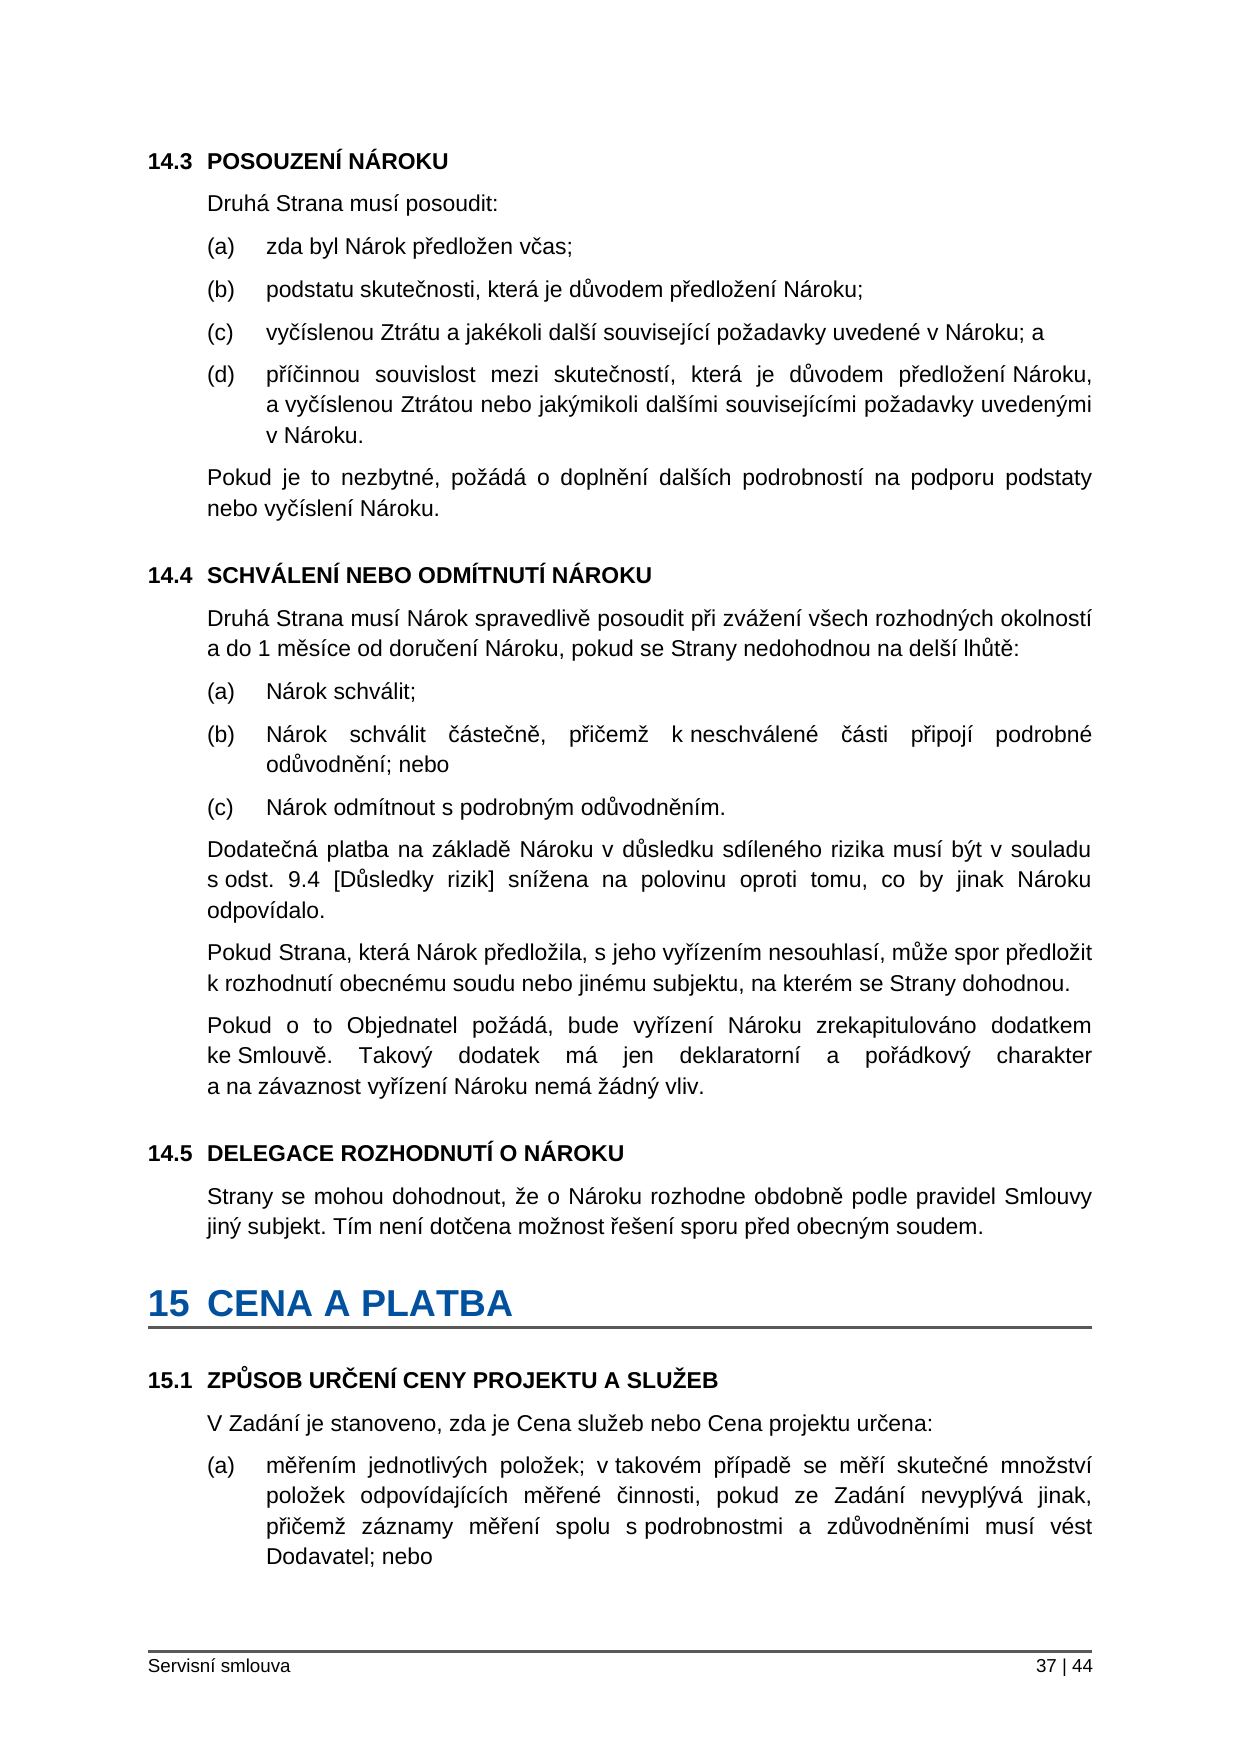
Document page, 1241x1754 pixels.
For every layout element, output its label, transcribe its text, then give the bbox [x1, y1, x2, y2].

text Dodatečná platba na základě Nároku v důsledku sdíleného rizika musí být v souladu s odst. 9.4 [Důsledky rizik] snížena na polovinu oproti tomu, co by jinak Nároku odpovídalo. [207, 836, 1092, 923]
text Druhá Strana musí Nárok spravedlivě posoudit při zvážení všech rozhodných okolností a do 1 měsíce od doručení Nároku, pokud se Strany nedohodnou na delší lhůtě: [207, 605, 1092, 662]
text Posouzení nároku [148, 148, 1092, 174]
text vyčíslenou Ztrátu a jakékoli další související požadavky uvedené v Nároku; a [207, 318, 1092, 345]
text měřením jednotlivých položek; v takovém případě se měří skutečné množství položek odpovídajících měřené činnosti, pokud ze Zadání nevyplývá jinak, přičemž záznamy měření spolu s podrobnostmi a zdůvodněními musí vést Dodavatel; nebo [207, 1452, 1092, 1569]
text Delegace rozhodnutí o nároku [148, 1140, 1092, 1167]
text příčinnou souvislost mezi skutečností, která je důvodem předložení Nároku, a vyčíslenou Ztrátou nebo jakýmikoli dalšími souvisejícími požadavky uvedenými v Nároku. [207, 361, 1092, 448]
text Schválení nebo odmítnutí nároku [148, 562, 1092, 589]
text Pokud o to Objednatel požádá, bude vyřízení Nároku zrekapitulováno dodatkem ke Smlouvě. Takový dodatek má jen deklaratorní a pořádkový charakter a na závaznost vyřízení Nároku nemá žádný vliv. [207, 1012, 1092, 1099]
text Cena a platba [148, 1281, 1092, 1326]
text zda byl Nárok předložen včas; [207, 233, 1092, 259]
text Strany se mohou dohodnout, že o Nároku rozhodne obdobně podle pravidel Smlouvy jiný subjekt. Tím není dotčena možnost řešení sporu před obecným soudem. [207, 1183, 1092, 1240]
text Nárok schválit; [207, 678, 1092, 704]
text Nárok schválit částečně, přičemž k neschválené části připojí podrobné odůvodnění; nebo [207, 721, 1092, 777]
text Druhá Strana musí posoudit: [207, 190, 1092, 217]
text podstatu skutečnosti, která je důvodem předložení Nároku; [207, 276, 1092, 302]
text Pokud Strana, která Nárok předložila, s jeho vyřízením nesouhlasí, může spor předložit k rozhodnutí obecnému soudu nebo jinému subjektu, na kterém se Strany dohodnou. [207, 939, 1092, 996]
text Nárok odmítnout s podrobným odůvodněním. [207, 793, 1092, 820]
text Způsob určení ceny projektu a služeb [148, 1367, 1092, 1393]
text V Zadání je stanoveno, zda je Cena služeb nebo Cena projektu určena: [207, 1409, 1092, 1436]
text Pokud je to nezbytné, požádá o doplnění dalších podrobností na podporu podstaty nebo vyčíslení Nároku. [207, 464, 1092, 521]
